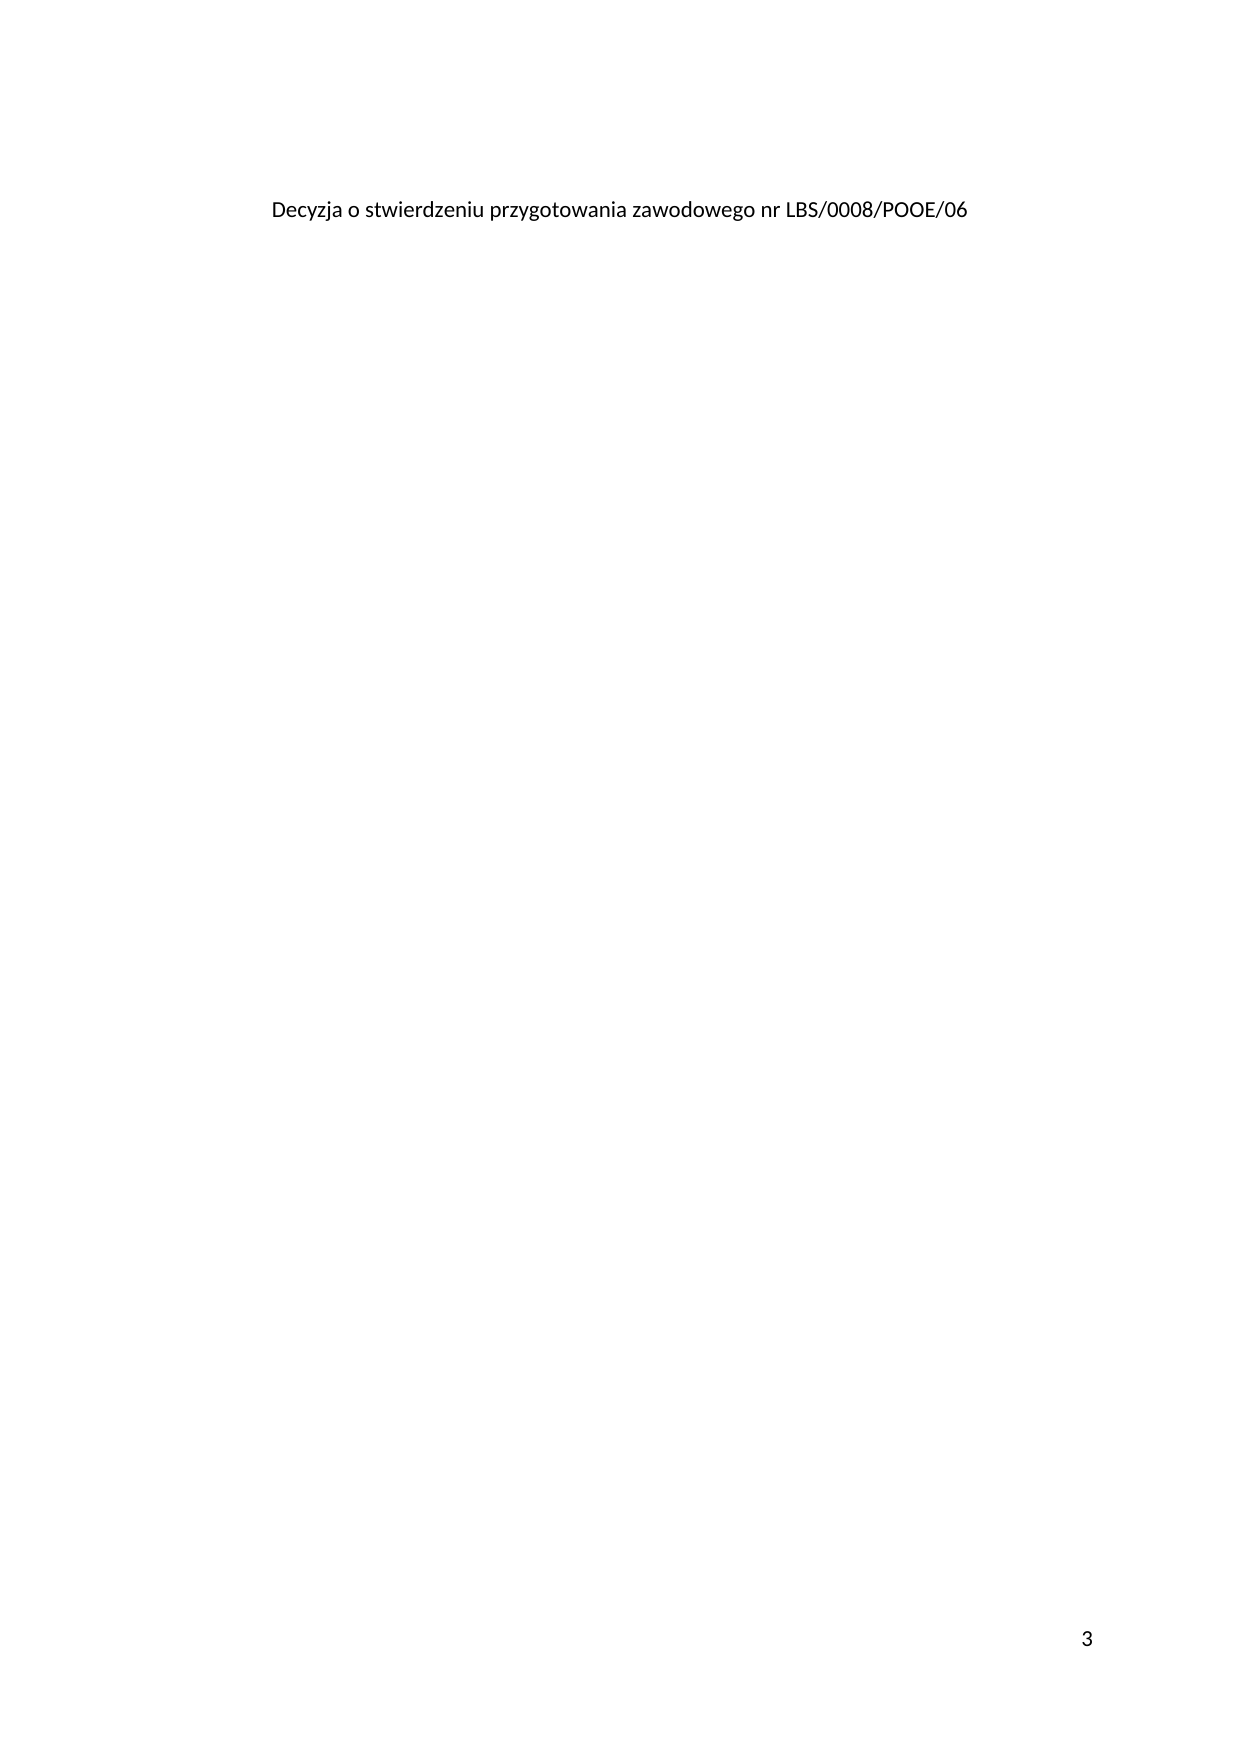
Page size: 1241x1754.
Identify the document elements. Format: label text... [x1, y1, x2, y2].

text Decyzja o stwierdzeniu przygotowania zawodowego nr LBS/0008/POOE/06 [148, 195, 1093, 223]
